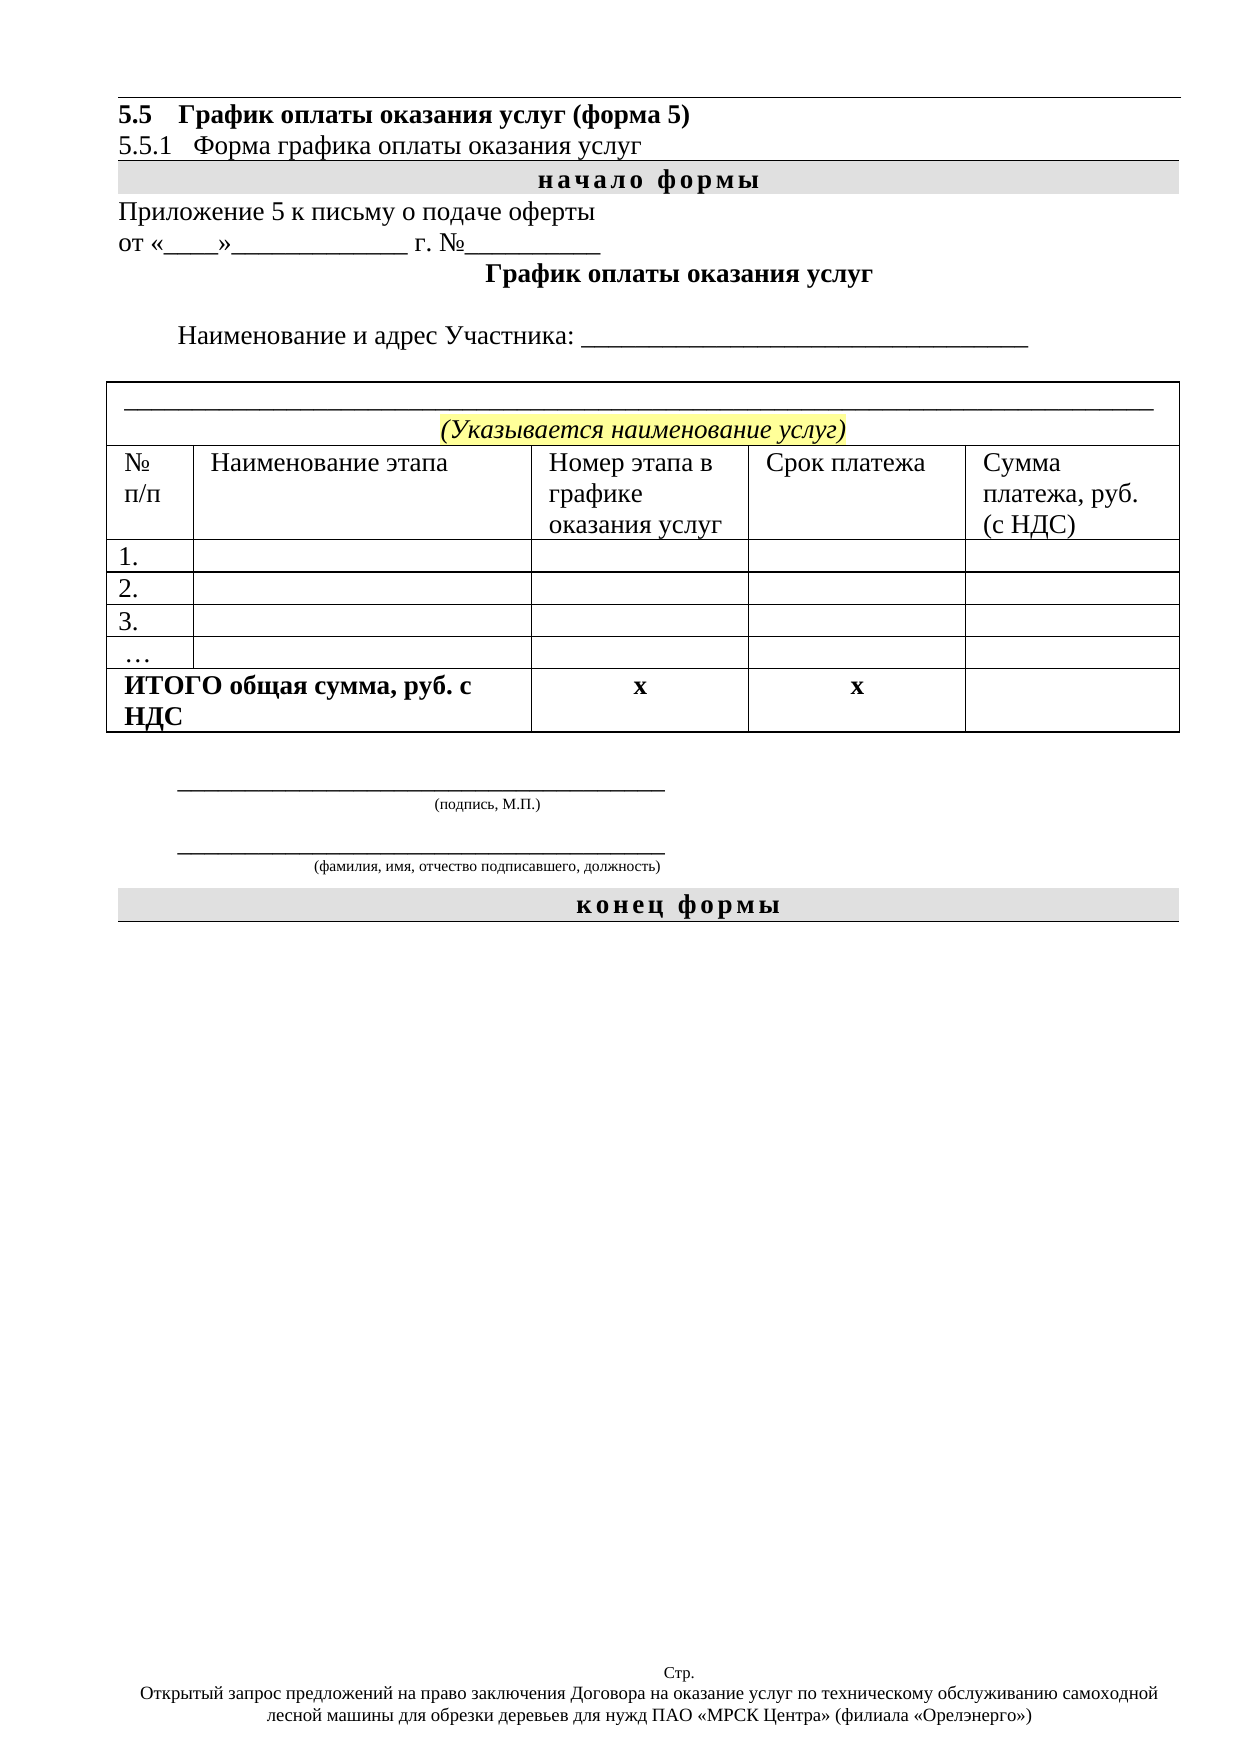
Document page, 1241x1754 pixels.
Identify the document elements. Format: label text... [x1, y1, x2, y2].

text Наименование и адрес Участника: _________________________________ [118, 319, 1181, 350]
table_cell [966, 669, 1179, 731]
text График оплаты оказания услуг [118, 257, 1181, 288]
table_cell [532, 540, 748, 571]
table_cell [194, 573, 531, 604]
table_cell ИТОГО общая сумма, руб. с НДС [107, 669, 531, 731]
table_header ____________________________________________________________________________ (Указывается наименование услуг) [107, 383, 1179, 445]
text ____________________________________ [118, 763, 1181, 795]
table_cell Срок платежа [749, 446, 965, 539]
table_cell [966, 637, 1179, 668]
text (фамилия, имя, отчество подписавшего, должность) [118, 857, 797, 888]
text (подпись, М.П.) [118, 795, 797, 826]
table_cell [107, 573, 193, 604]
subtitle График оплаты оказания услуг (форма 5) [118, 98, 1181, 129]
subtitle Форма графика оплаты оказания услуг [118, 129, 1181, 160]
table_cell [107, 540, 193, 571]
table_cell [966, 540, 1179, 571]
table_cell [107, 605, 193, 636]
table_cell Наименование этапа [194, 446, 531, 539]
table_cell [749, 540, 965, 571]
table_cell [966, 605, 1179, 636]
table_cell Сумма платежа, руб. (с НДС) [966, 446, 1179, 539]
table_cell [194, 637, 531, 668]
table_cell № п/п [107, 446, 193, 539]
table_cell [966, 573, 1179, 604]
table_cell [749, 605, 965, 636]
table_cell [749, 573, 965, 604]
table_cell х [749, 669, 965, 731]
text конец формы [118, 888, 1179, 921]
text ____________________________________ [118, 826, 1181, 857]
table_cell [532, 637, 748, 668]
table_cell х [532, 669, 748, 731]
table_cell [194, 605, 531, 636]
table_cell [194, 540, 531, 571]
table_cell [749, 637, 965, 668]
table_cell [532, 573, 748, 604]
text Приложение 5 к письму о подаче оферты от «____»_____________ г. №__________ [118, 194, 1181, 257]
table_cell [532, 605, 748, 636]
text начало формы [118, 161, 1179, 194]
table_cell Номер этапа в графике оказания услуг [532, 446, 748, 539]
table_cell … [107, 637, 193, 668]
